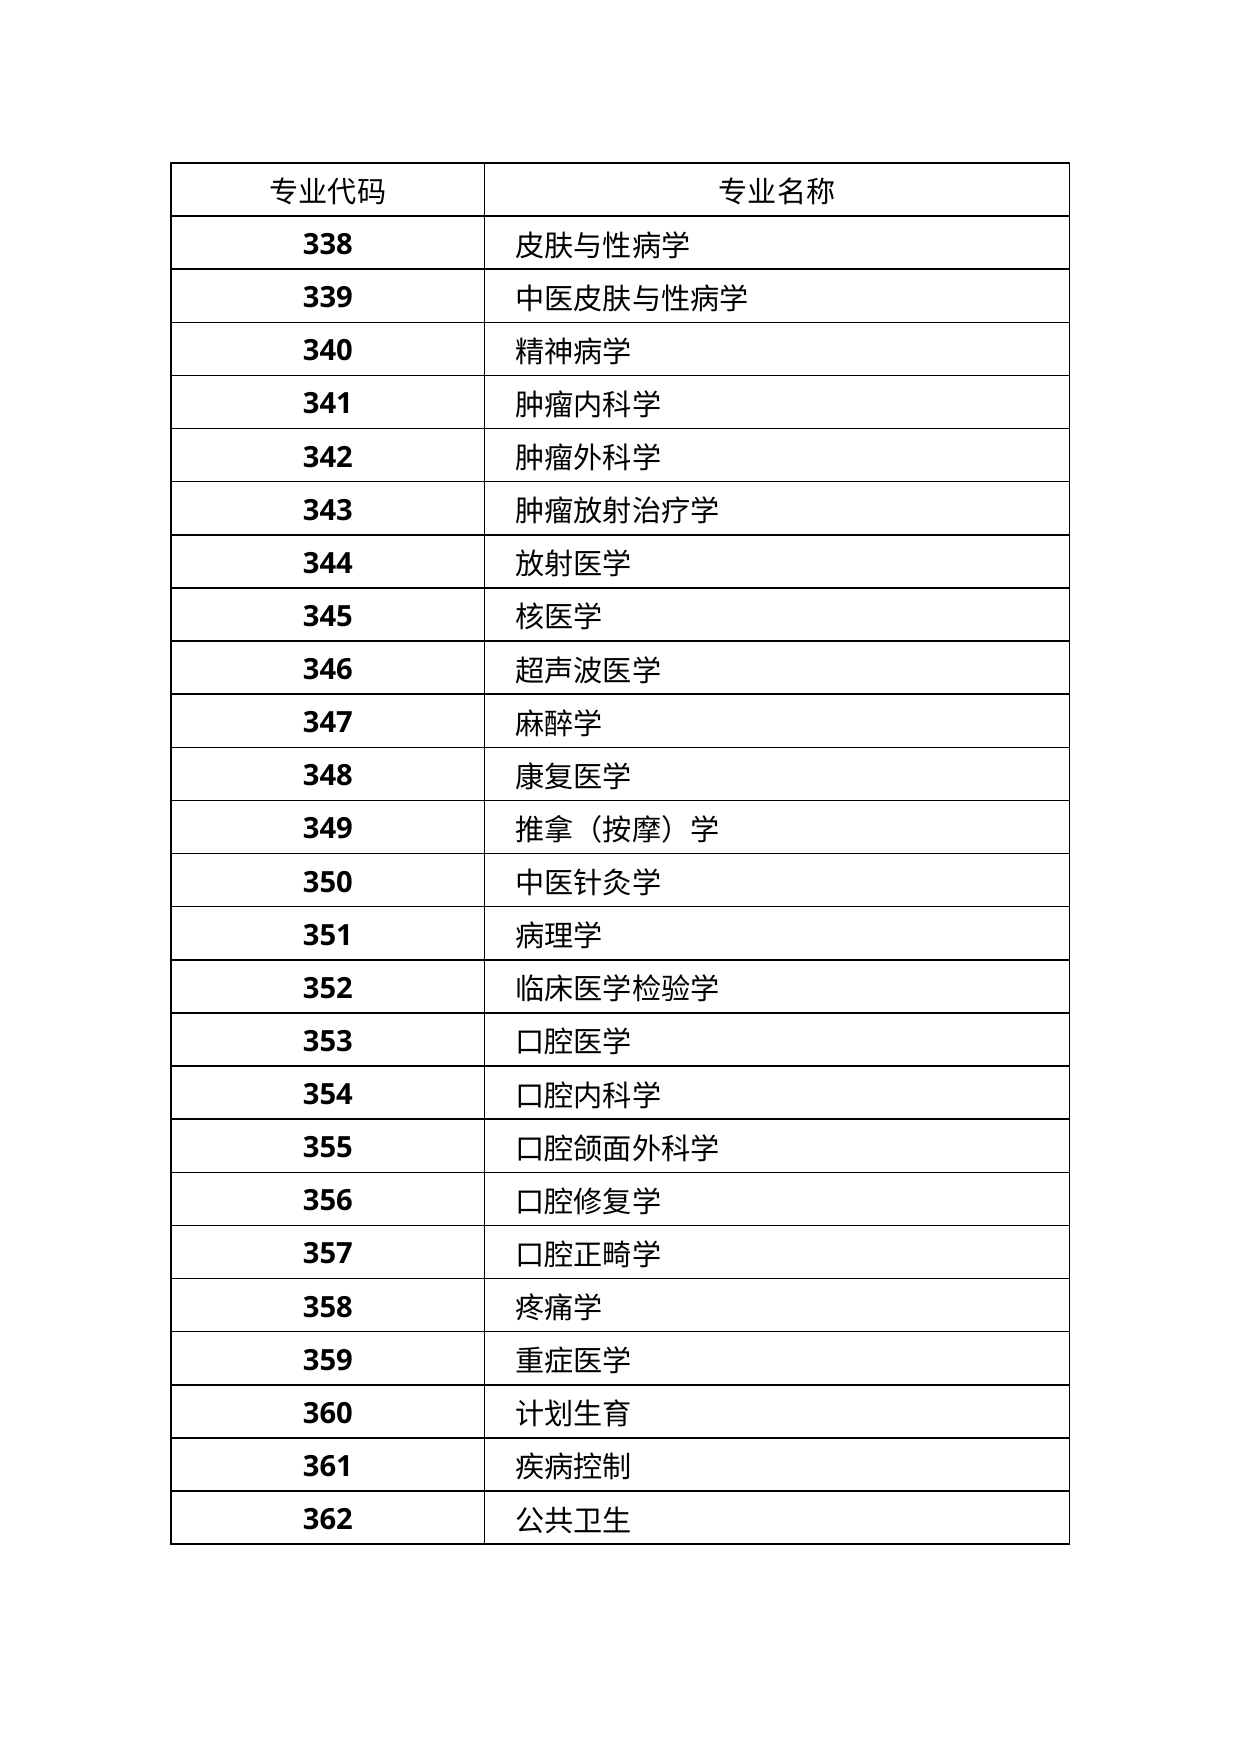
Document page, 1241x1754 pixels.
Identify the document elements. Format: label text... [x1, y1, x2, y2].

table_cell 362 [172, 1492, 484, 1543]
table_cell 推拿（按摩）学 [485, 801, 1069, 853]
table_header 专业代码 [172, 164, 484, 215]
table_cell 临床医学检验学 [485, 961, 1069, 1012]
table_cell 358 [172, 1279, 484, 1331]
table_cell 352 [172, 961, 484, 1012]
table_cell 疾病控制 [485, 1439, 1069, 1490]
table_cell 放射医学 [485, 536, 1069, 587]
table_cell 肿瘤外科学 [485, 429, 1069, 481]
table_cell 354 [172, 1067, 484, 1118]
table_cell 353 [172, 1014, 484, 1065]
table_cell 病理学 [485, 907, 1069, 959]
table_cell 359 [172, 1332, 484, 1384]
table_cell 肿瘤内科学 [485, 376, 1069, 428]
table_cell 公共卫生 [485, 1492, 1069, 1543]
table_cell 口腔内科学 [485, 1067, 1069, 1118]
table_cell 340 [172, 323, 484, 374]
table_cell 345 [172, 589, 484, 640]
table_cell 349 [172, 801, 484, 853]
table_cell 346 [172, 642, 484, 693]
table_cell 口腔正畸学 [485, 1226, 1069, 1278]
table_cell 康复医学 [485, 748, 1069, 799]
table_cell 中医针灸学 [485, 854, 1069, 906]
table_cell 357 [172, 1226, 484, 1278]
table_cell 356 [172, 1173, 484, 1224]
table_cell 341 [172, 376, 484, 428]
table_cell 口腔修复学 [485, 1173, 1069, 1224]
table_cell 超声波医学 [485, 642, 1069, 693]
table_cell 361 [172, 1439, 484, 1490]
table_cell 347 [172, 695, 484, 746]
table_cell 351 [172, 907, 484, 959]
table_cell 348 [172, 748, 484, 799]
table_cell 精神病学 [485, 323, 1069, 374]
table_cell 中医皮肤与性病学 [485, 270, 1069, 321]
table_cell 麻醉学 [485, 695, 1069, 746]
table_cell 360 [172, 1386, 484, 1437]
table_cell 343 [172, 482, 484, 534]
table_cell 计划生育 [485, 1386, 1069, 1437]
table_cell 疼痛学 [485, 1279, 1069, 1331]
table_cell 口腔医学 [485, 1014, 1069, 1065]
table_cell 350 [172, 854, 484, 906]
table_cell 338 [172, 217, 484, 268]
table_cell 皮肤与性病学 [485, 217, 1069, 268]
table_cell 355 [172, 1120, 484, 1171]
table_cell 339 [172, 270, 484, 321]
table_cell 重症医学 [485, 1332, 1069, 1384]
table_cell 核医学 [485, 589, 1069, 640]
table_cell 肿瘤放射治疗学 [485, 482, 1069, 534]
table_cell 口腔颌面外科学 [485, 1120, 1069, 1171]
table_cell 344 [172, 536, 484, 587]
table_header 专业名称 [485, 164, 1069, 215]
table_cell 342 [172, 429, 484, 481]
